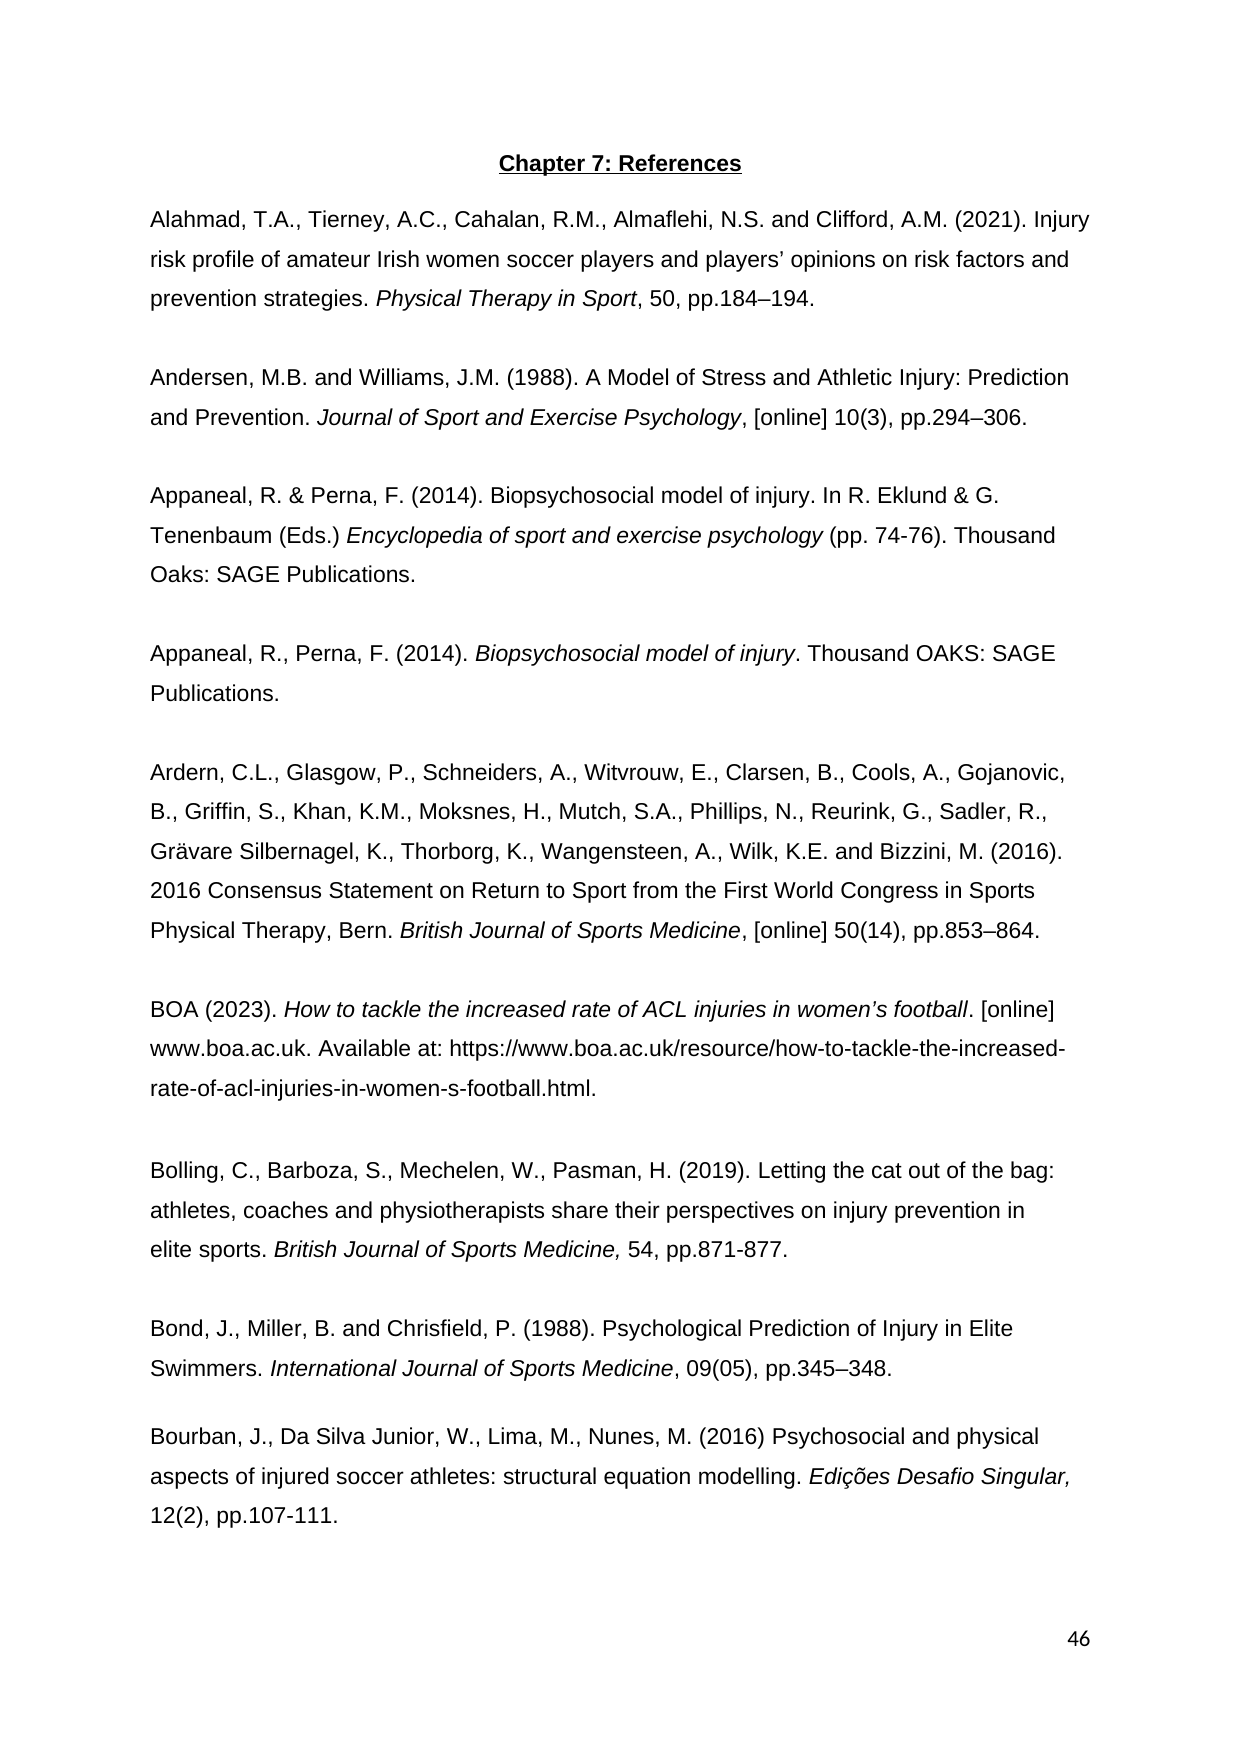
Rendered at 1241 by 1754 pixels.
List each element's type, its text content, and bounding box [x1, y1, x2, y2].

text Andersen, M.B. and Williams, J.M. (1988). A Model of Stress and Athletic Injury: Prediction and Prevention. Journal of Sport and Exercise Psychology, [online] 10(3), pp.294–306. [150, 364, 1090, 430]
text BOA (2023). How to tackle the increased rate of ACL injuries in women’s football. [online] www.boa.ac.uk. Available at: https://www.boa.ac.uk/resource/how-to-tackle-the-increased-rate-of-acl-injuries-in-women-s-football.html. [150, 996, 1090, 1101]
text Chapter 7: References [150, 150, 1090, 176]
text Alahmad, T.A., Tierney, A.C., Cahalan, R.M., Almaflehi, N.S. and Clifford, A.M. (2021). Injury risk profile of amateur Irish women soccer players and players’ opinions on risk factors and prevention strategies. Physical Therapy in Sport, 50, pp.184–194. [150, 206, 1090, 311]
text Appaneal, R. & Perna, F. (2014). Biopsychosocial model of injury. In R. Eklund & G. Tenenbaum (Eds.) Encyclopedia of sport and exercise psychology (pp. 74-76). Thousand Oaks: SAGE Publications. [150, 482, 1090, 588]
text Bolling, C., Barboza, S., Mechelen, W., Pasman, H. (2019). Letting the cat out of the bag: athletes, coaches and physiotherapists share their perspectives on injury prevention in elite sports. British Journal of Sports Medicine, 54, pp.871-877. [150, 1157, 1090, 1263]
text Ardern, C.L., Glasgow, P., Schneiders, A., Witvrouw, E., Clarsen, B., Cools, A., Gojanovic, B., Griffin, S., Khan, K.M., Moksnes, H., Mutch, S.A., Phillips, N., Reurink, G., Sadler, R., [150, 759, 1090, 825]
text ‌Bond, J., Miller, B. and Chrisfield, P. (1988). Psychological Prediction of Injury in Elite Swimmers. International Journal of Sports Medicine, 09(05), pp.345–348. [150, 1315, 1090, 1381]
text Bourban, J., Da Silva Junior, W., Lima, M., Nunes, M. (2016) Psychosocial and physical aspects of injured soccer athletes: structural equation modelling. Edições Desafio Singular, 12(2), pp.107-111. [150, 1423, 1090, 1529]
text Appaneal, R., Perna, F. (2014). Biopsychosocial model of injury. Thousand OAKS: SAGE Publications. [150, 640, 1090, 706]
text Grävare Silbernagel, K., Thorborg, K., Wangensteen, A., Wilk, K.E. and Bizzini, M. (2016). 2016 Consensus Statement on Return to Sport from the First World Congress in Sports Physical Therapy, Bern. British Journal of Sports Medicine, [online] 50(14), pp.853–864. [150, 838, 1090, 943]
